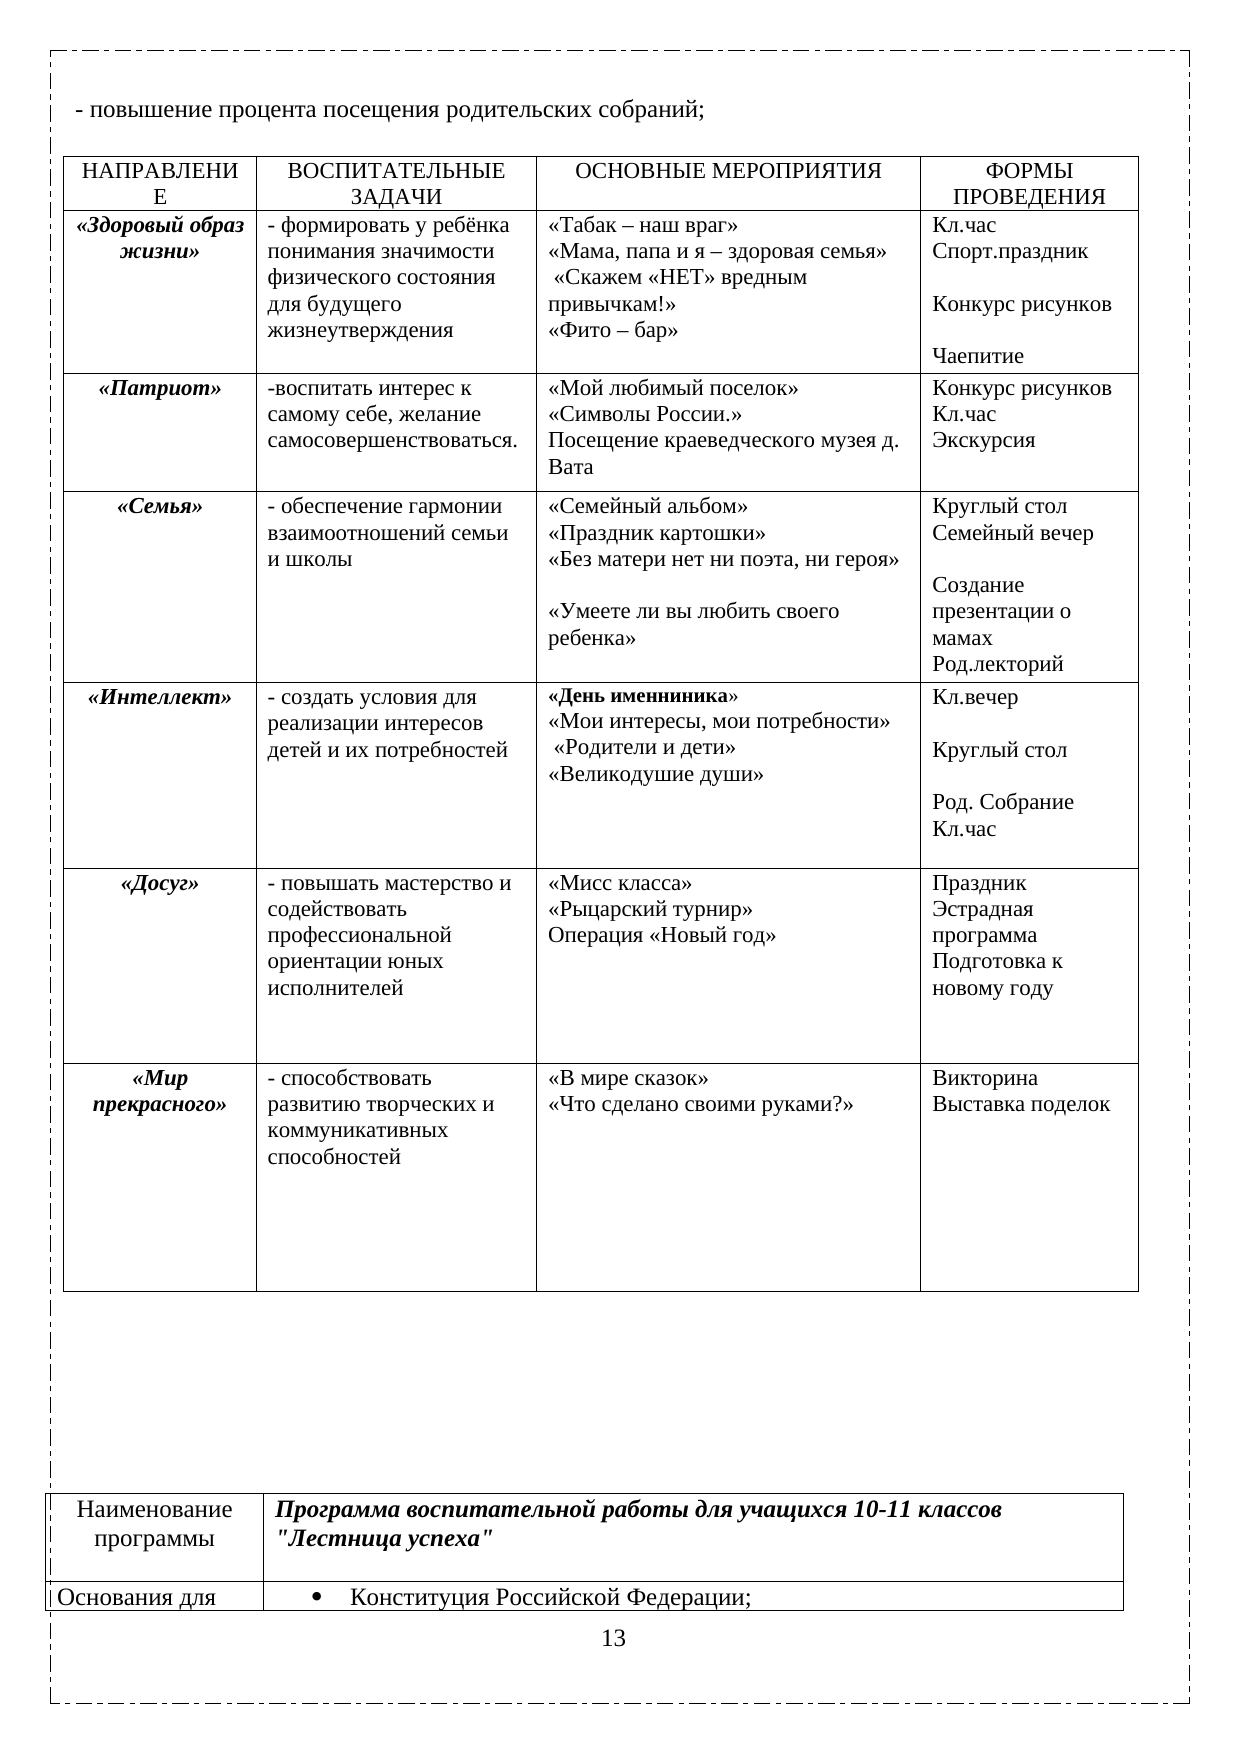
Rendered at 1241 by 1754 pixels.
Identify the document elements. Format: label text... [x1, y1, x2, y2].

table_cell - формировать у ребёнка понимания значимости физического состояния для будущего жизнеутверждения [257, 211, 536, 373]
table_cell Кл.вечер Круглый стол Род. Собрание Кл.час [921, 683, 1138, 867]
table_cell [264, 1582, 1123, 1610]
table_cell «В мире сказок» «Что сделано своими руками?» [537, 1064, 920, 1291]
table_cell Круглый стол Семейный вечер Создание презентации о мамах Род.лекторий [921, 492, 1138, 682]
table_cell «Досуг» [64, 869, 256, 1063]
table_cell «Мир прекрасного» [64, 1064, 256, 1291]
table_header ФОРМЫ ПРОВЕДЕНИЯ [921, 157, 1138, 210]
text - повышение процента посещения родительских собраний; [75, 94, 1152, 122]
table_cell «Интеллект» [64, 683, 256, 867]
table_header ВОСПИТАТЕЛЬНЫЕ ЗАДАЧИ [257, 157, 536, 210]
table_cell Викторина Выставка поделок [921, 1064, 1138, 1291]
table_cell - создать условия для реализации интересов детей и их потребностей [257, 683, 536, 867]
table_header ОСНОВНЫЕ МЕРОПРИЯТИЯ [537, 157, 920, 210]
table_cell Кл.час Спорт.праздник Конкурс рисунков Чаепитие [921, 211, 1138, 373]
table_cell «День именниника» «Мои интересы, мои потребности» «Родители и дети» «Великодушие души» [537, 683, 920, 867]
table_cell «Семья» [64, 492, 256, 682]
table_cell «Мой любимый поселок» «Символы России.» Посещение краеведческого музея д. Вата [537, 374, 920, 491]
table_cell Конкурс рисунков Кл.час Экскурсия [921, 374, 1138, 491]
table_header Программа воспитательной работы для учащихся 10-11 классов "Лестница успеха" [264, 1494, 1123, 1581]
table_cell «Семейный альбом» «Праздник картошки» «Без матери нет ни поэта, ни героя» «Умеете ли вы любить своего ребенка» [537, 492, 920, 682]
table_cell «Здоровый образ жизни» [64, 211, 256, 373]
table_cell -воспитать интерес к самому себе, желание самосовершенствоваться. [257, 374, 536, 491]
table_cell - повышать мастерство и содействовать профессиональной ориентации юных исполнителей [257, 869, 536, 1063]
table_header НАПРАВЛЕНИЕ [64, 157, 256, 210]
table_cell - обеспечение гармонии взаимоотношений семьи и школы [257, 492, 536, 682]
table_cell «Мисс класса» «Рыцарский турнир» Операция «Новый год» [537, 869, 920, 1063]
table_cell «Табак – наш враг» «Мама, папа и я – здоровая семья» «Скажем «НЕТ» вредным привычкам!» «Фито – бар» [537, 211, 920, 373]
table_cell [46, 1582, 263, 1610]
table_cell - способствовать развитию творческих и коммуникативных способностей [257, 1064, 536, 1291]
table_header Наименование программы [46, 1494, 263, 1581]
table_cell «Патриот» [64, 374, 256, 491]
table_cell Праздник Эстрадная программа Подготовка к новому году [921, 869, 1138, 1063]
